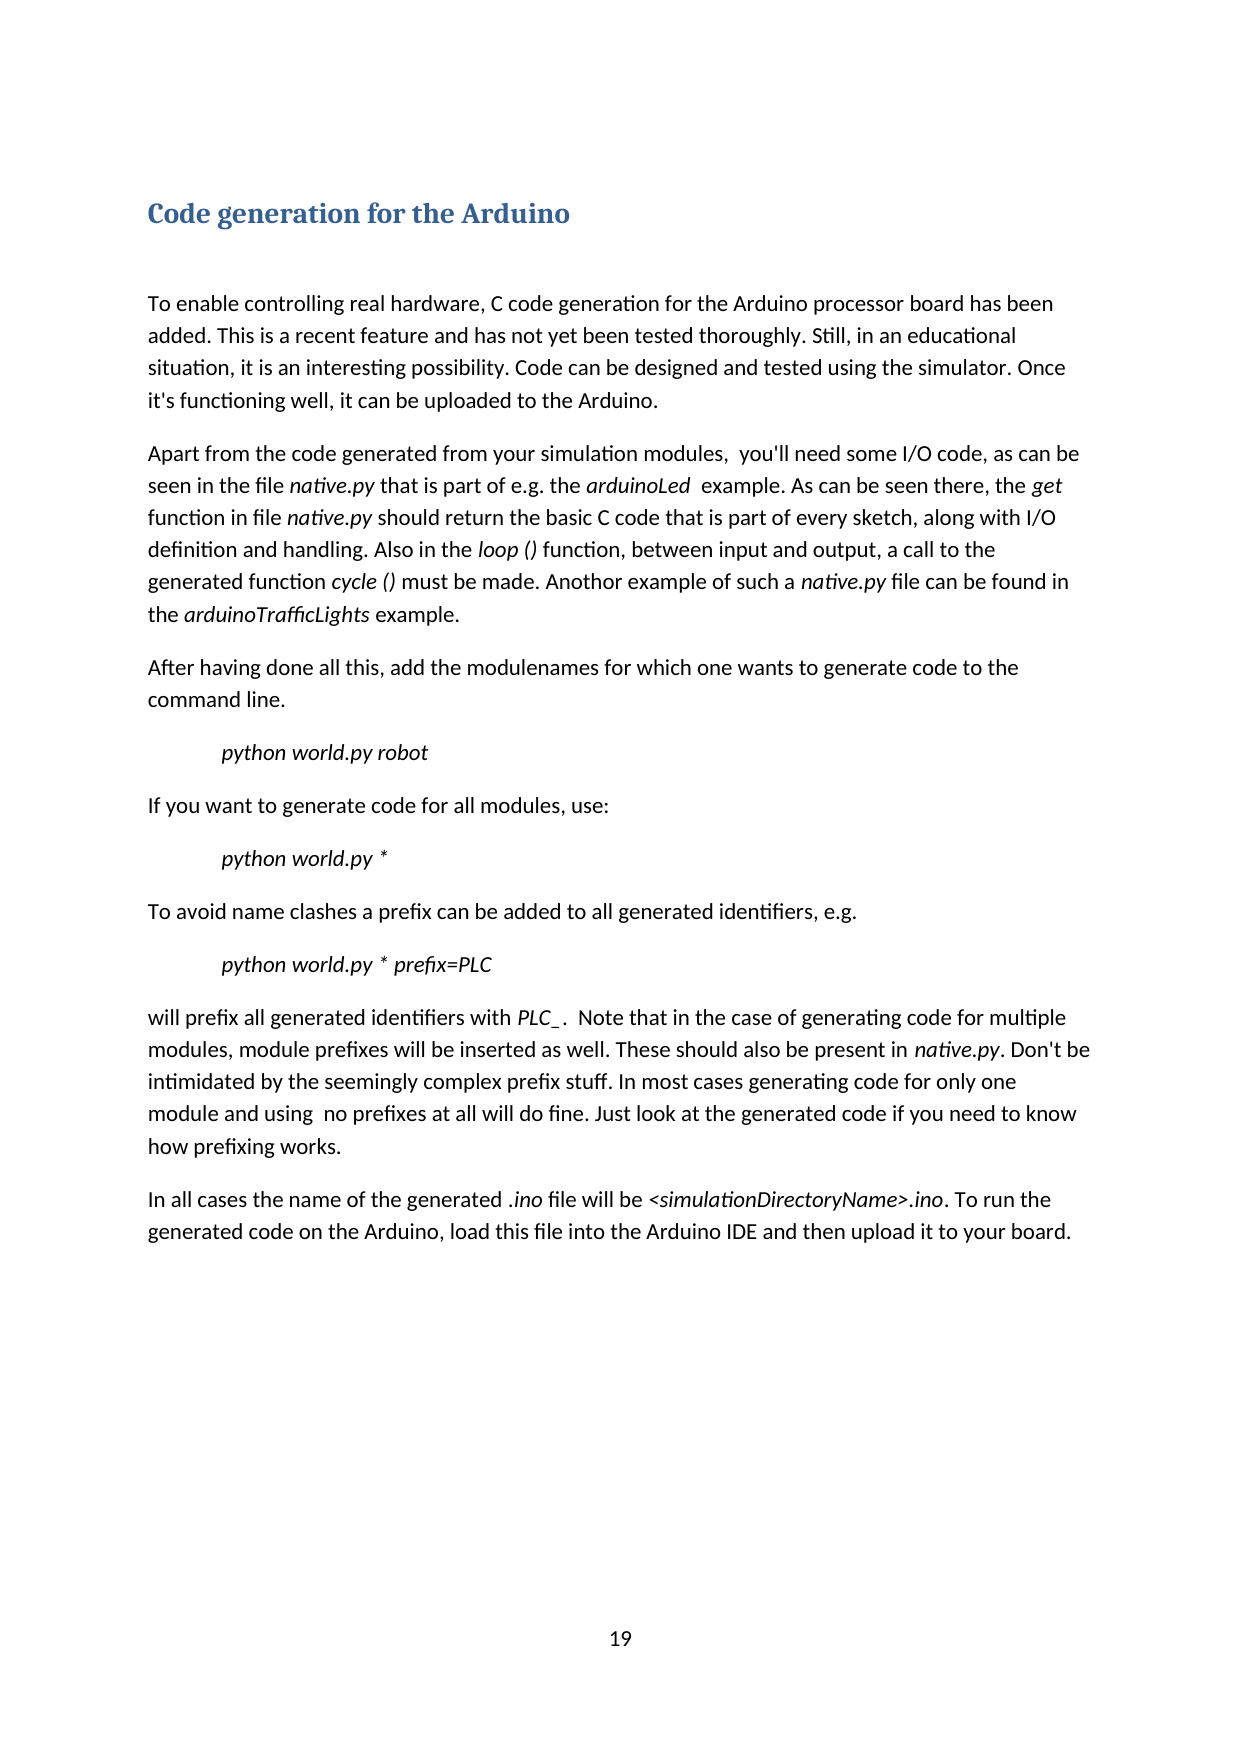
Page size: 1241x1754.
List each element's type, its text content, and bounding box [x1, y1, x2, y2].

text Apart from the code generated from your simulation modules, you'll need some I/O code, as can be seen in the file native.py that is part of e.g. the arduinoLed example. As can be seen there, the get function in file native.py should return the basic C code that is part of every sketch, along with I/O definition and handling. Also in the loop () function, between input and output, a call to the generated function cycle () must be made. Anothor example of such a native.py file can be found in the arduinoTrafficLights example. [148, 439, 1093, 628]
text To avoid name clashes a prefix can be added to all generated identifiers, e.g. [148, 897, 1093, 925]
text If you want to generate code for all modules, use: [148, 791, 1093, 819]
text To enable controlling real hardware, C code generation for the Arduino processor board has been added. This is a recent feature and has not yet been tested thoroughly. Still, in an educational situation, it is an interesting possibility. Code can be designed and tested using the simulator. Once it's functioning well, it can be uploaded to the Arduino. [148, 289, 1093, 414]
text python world.py * [221, 844, 1093, 872]
text will prefix all generated identifiers with PLC_. Note that in the case of generating code for multiple modules, module prefixes will be inserted as well. These should also be present in native.py. Don't be intimidated by the seemingly complex prefix stuff. In most cases generating code for only one module and using no prefixes at all will do fine. Just look at the generated code if you need to know how prefixing works. [148, 1003, 1093, 1160]
text python world.py * prefix=PLC [221, 950, 1093, 978]
text python world.py robot [221, 738, 1093, 766]
subtitle Code generation for the Arduino [148, 198, 1093, 231]
text After having done all this, add the modulenames for which one wants to generate code to the command line. [148, 653, 1093, 713]
text In all cases the name of the generated .ino file will be <simulationDirectoryName>.ino. To run the generated code on the Arduino, load this file into the Arduino IDE and then upload it to your board. [148, 1185, 1093, 1245]
